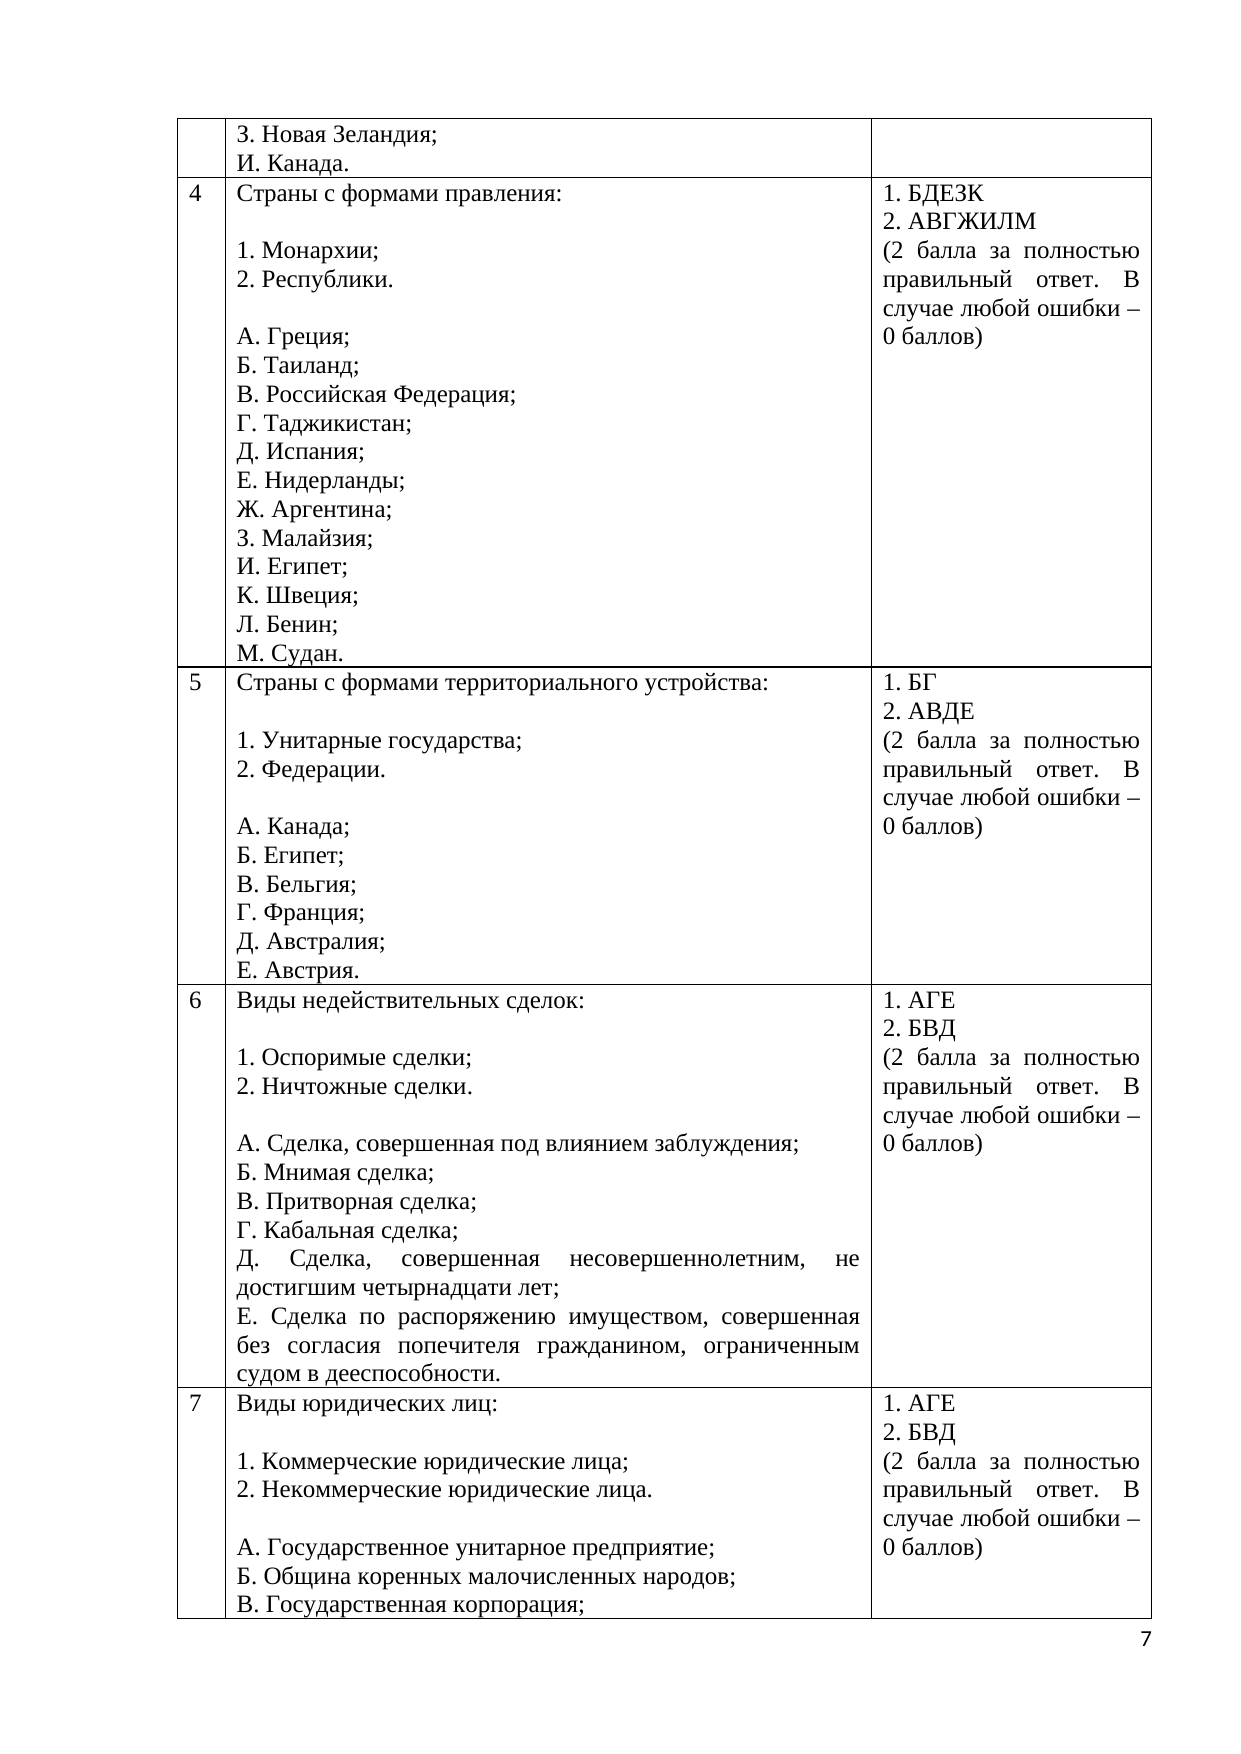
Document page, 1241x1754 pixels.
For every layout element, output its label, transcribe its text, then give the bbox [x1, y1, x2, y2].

table_cell Страны с формами правления: 1. Монархии; 2. Республики. А. Греция; Б. Таиланд; В. Российская Федерация; Г. Таджикистан; Д. Испания; Е. Нидерланды; Ж. Аргентина; З. Малайзия; И. Египет; К. Швеция; Л. Бенин; М. Судан. [226, 178, 871, 666]
table_cell 1. БГ 2. АВДЕ (2 балла за полностью правильный ответ. В случае любой ошибки – 0 баллов) [872, 668, 1151, 984]
table_cell Виды недействительных сделок: 1. Оспоримые сделки; 2. Ничтожные сделки. А. Сделка, совершенная под влиянием заблуждения; Б. Мнимая сделка; В. Притворная сделка; Г. Кабальная сделка; Д. Сделка, совершенная несовершеннолетним, не достигшим четырнадцати лет; Е. Сделка по распоряжению имуществом, совершенная без согласия попечителя гражданином, ограниченным судом в дееспособности. [226, 985, 871, 1387]
table_cell 6 [178, 985, 225, 1387]
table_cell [226, 1388, 871, 1618]
table_cell 1. БДЕЗК 2. АВГЖИЛМ (2 балла за полностью правильный ответ. В случае любой ошибки – 0 баллов) [872, 178, 1151, 666]
table_cell 7 [178, 1388, 225, 1618]
table_cell Страны с формами территориального устройства: 1. Унитарные государства; 2. Федерации. А. Канада; Б. Египет; В. Бельгия; Г. Франция; Д. Австралия; Е. Австрия. [226, 668, 871, 984]
table_cell 1. АГЕ 2. БВД (2 балла за полностью правильный ответ. В случае любой ошибки – 0 баллов) [872, 985, 1151, 1387]
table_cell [872, 1388, 1151, 1618]
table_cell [872, 119, 1151, 177]
table_cell 4 [178, 178, 225, 666]
table_cell 3 [178, 119, 225, 177]
table_cell 5 [178, 668, 225, 984]
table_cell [226, 119, 871, 177]
